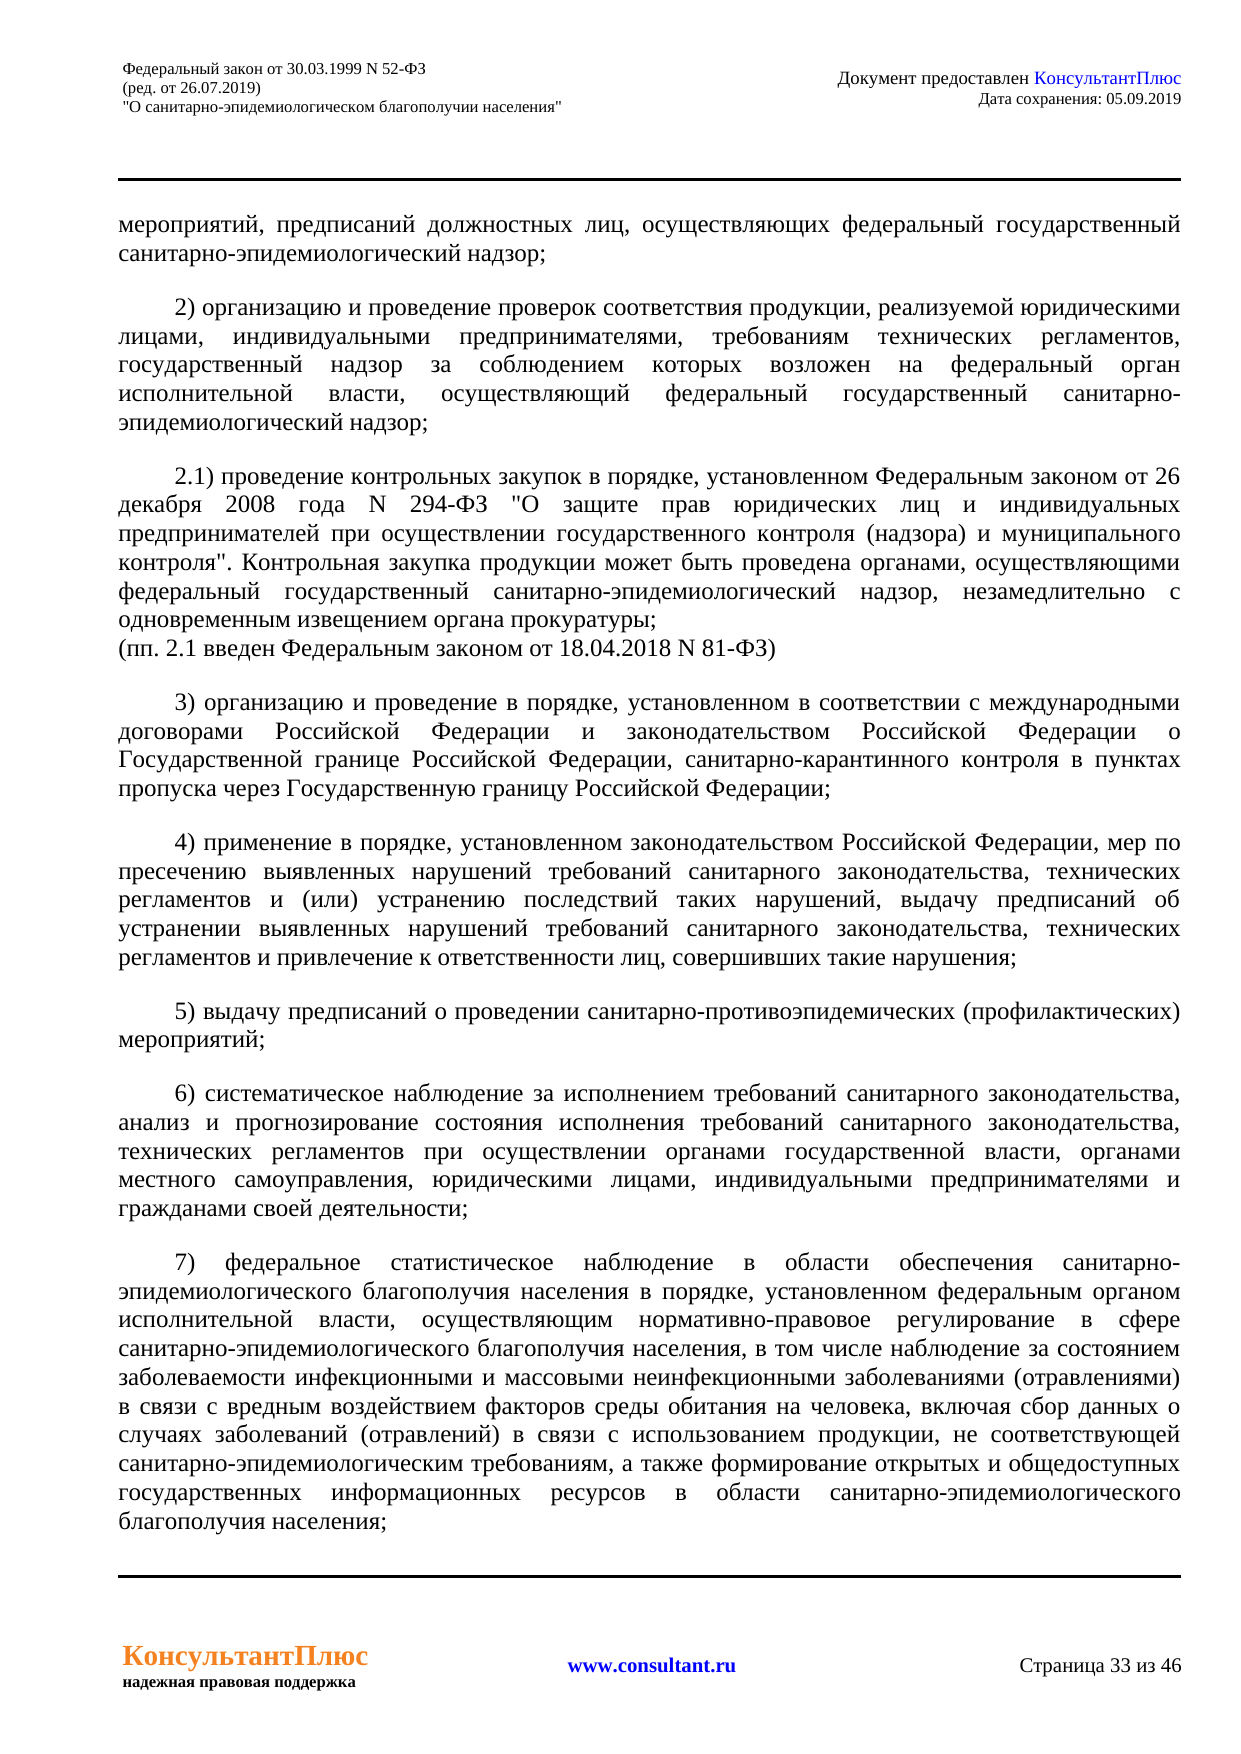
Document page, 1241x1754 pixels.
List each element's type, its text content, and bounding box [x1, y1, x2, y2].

text 2.1) проведение контрольных закупок в порядке, установленном Федеральным законом от 26 декабря 2008 года N 294-ФЗ "О защите прав юридических лиц и индивидуальных предпринимателей при осуществлении государственного контроля (надзора) и муниципального контроля". Контрольная закупка продукции может быть проведена органами, осуществляющими федеральный государственный санитарно-эпидемиологический надзор, незамедлительно с одновременным извещением органа прокуратуры; [118, 461, 1181, 633]
text 3) организацию и проведение в порядке, установленном в соответствии с международными договорами Российской Федерации и законодательством Российской Федерации о Государственной границе Российской Федерации, санитарно-карантинного контроля в пунктах пропуска через Государственную границу Российской Федерации; [118, 687, 1181, 802]
text 7) федеральное статистическое наблюдение в области обеспечения санитарно-эпидемиологического благополучия населения в порядке, установленном федеральным органом исполнительной власти, осуществляющим нормативно-правовое регулирование в сфере санитарно-эпидемиологического благополучия населения, в том числе наблюдение за состоянием заболеваемости инфекционными и массовыми неинфекционными заболеваниями (отравлениями) в связи с вредным воздействием факторов среды обитания на человека, включая сбор данных о случаях заболеваний (отравлений) в связи с использованием продукции, не соответствующей санитарно-эпидемиологическим требованиям, а также формирование открытых и общедоступных государственных информационных ресурсов в области санитарно-эпидемиологического благополучия населения; [118, 1247, 1181, 1534]
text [118, 209, 1181, 267]
text (пп. 2.1 введен Федеральным законом от 18.04.2018 N 81-ФЗ) [118, 633, 1181, 662]
text 5) выдачу предписаний о проведении санитарно-противоэпидемических (профилактических) мероприятий; [118, 996, 1181, 1053]
text 4) применение в порядке, установленном законодательством Российской Федерации, мер по пресечению выявленных нарушений требований санитарного законодательства, технических регламентов и (или) устранению последствий таких нарушений, выдачу предписаний об устранении выявленных нарушений требований санитарного законодательства, технических регламентов и привлечение к ответственности лиц, совершивших такие нарушения; [118, 827, 1181, 971]
text 2) организацию и проведение проверок соответствия продукции, реализуемой юридическими лицами, индивидуальными предпринимателями, требованиям технических регламентов, государственный надзор за соблюдением которых возложен на федеральный орган исполнительной власти, осуществляющий федеральный государственный санитарно-эпидемиологический надзор; [118, 292, 1181, 436]
text 6) систематическое наблюдение за исполнением требований санитарного законодательства, анализ и прогнозирование состояния исполнения требований санитарного законодательства, технических регламентов при осуществлении органами государственной власти, органами местного самоуправления, юридическими лицами, индивидуальными предпринимателями и гражданами своей деятельности; [118, 1078, 1181, 1222]
